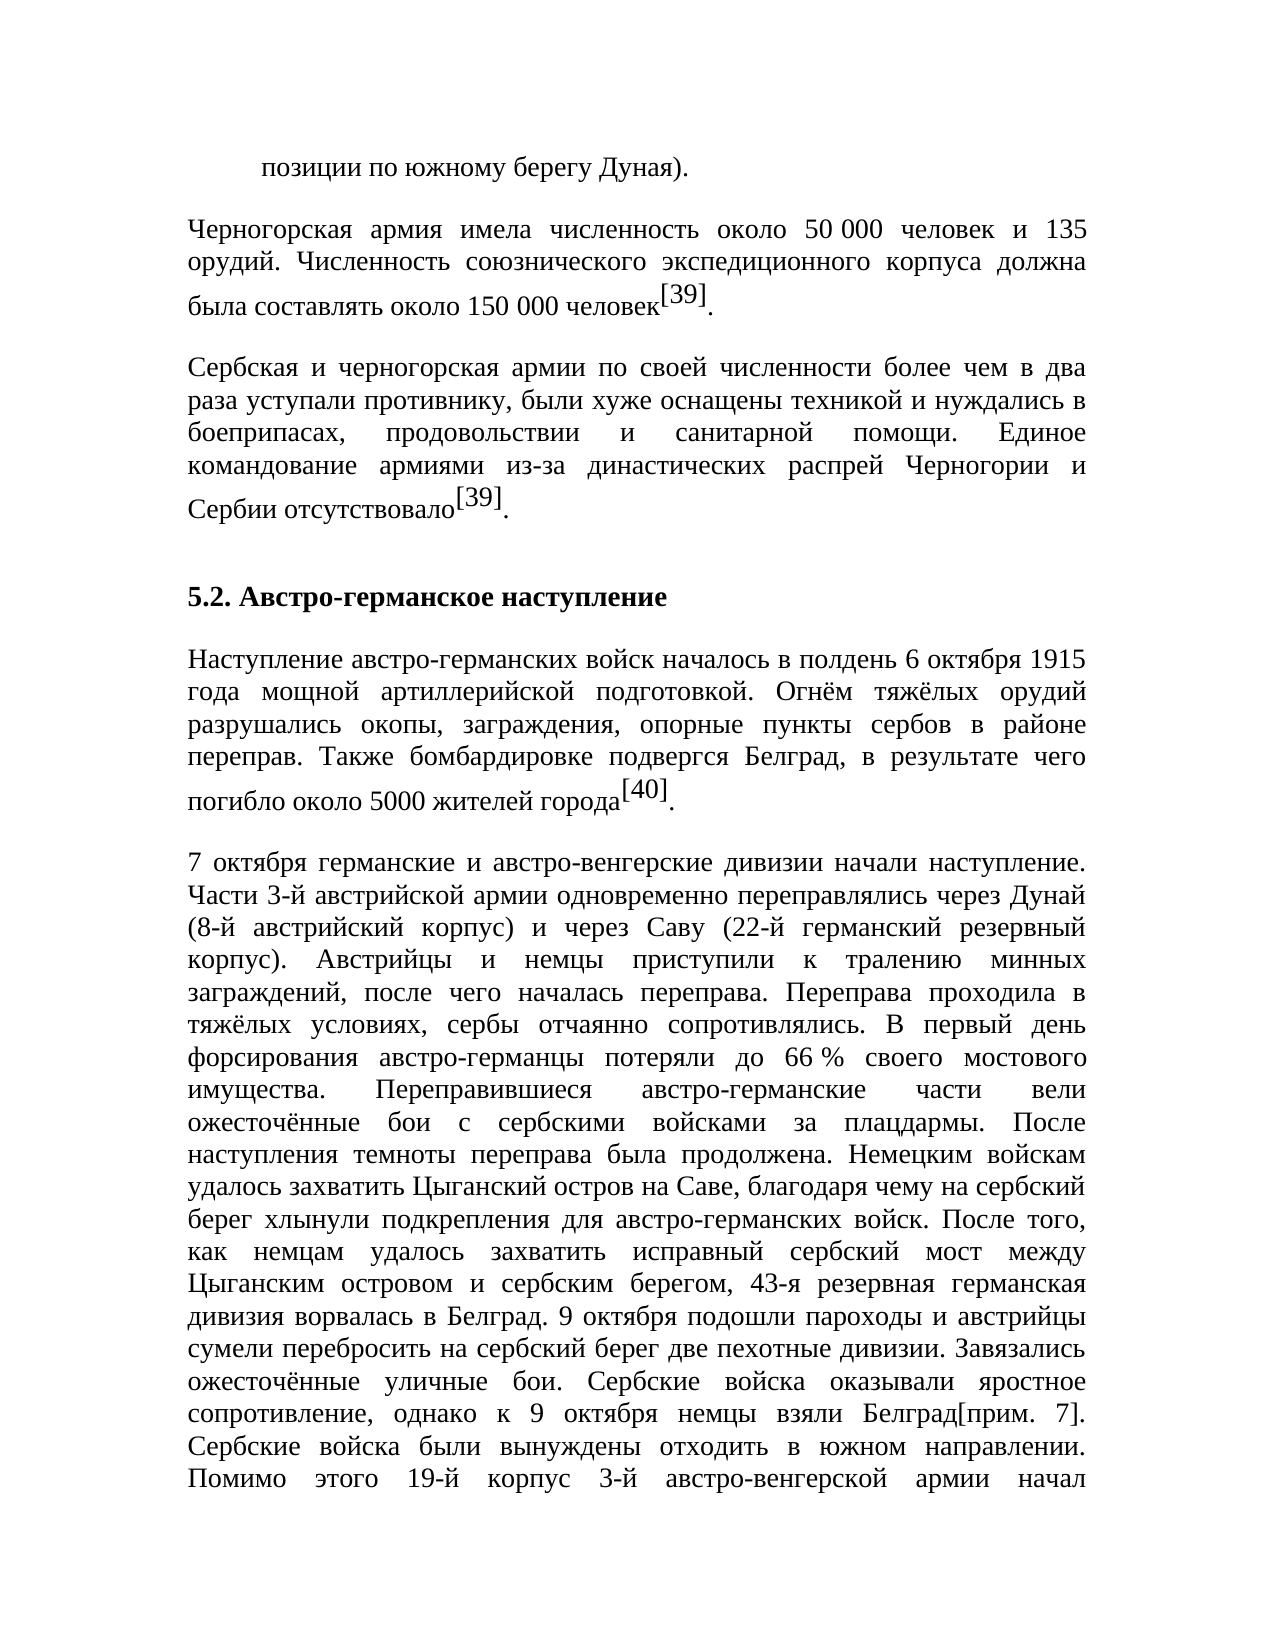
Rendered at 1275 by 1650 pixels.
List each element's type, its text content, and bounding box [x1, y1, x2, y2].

text Сербская и черногорская армии по своей численности более чем в два раза уступали противнику, были хуже оснащены техникой и нуждались в боеприпасах, продовольствии и санитарной помощи. Единое командование армиями из-за династических распрей Черногории и Сербии отсутствовало[39]. [187, 351, 1087, 524]
list 5.2. Австро-германское наступление [187, 579, 1087, 612]
text Наступление австро-германских войск началось в полдень 6 октября 1915 года мощной артиллерийской подготовкой. Огнём тяжёлых орудий разрушались окопы, заграждения, опорные пункты сербов в районе переправ. Также бомбардировке подвергся Белград, в результате чего погибло около 5000 жителей города[40]. [187, 642, 1087, 816]
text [187, 845, 1087, 1493]
text Черногорская армия имела численность около 50 000 человек и 135 орудий. Численность союзнического экспедиционного корпуса должна была составлять около 150 000 человек[39]. [187, 212, 1087, 321]
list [232, 150, 1087, 182]
